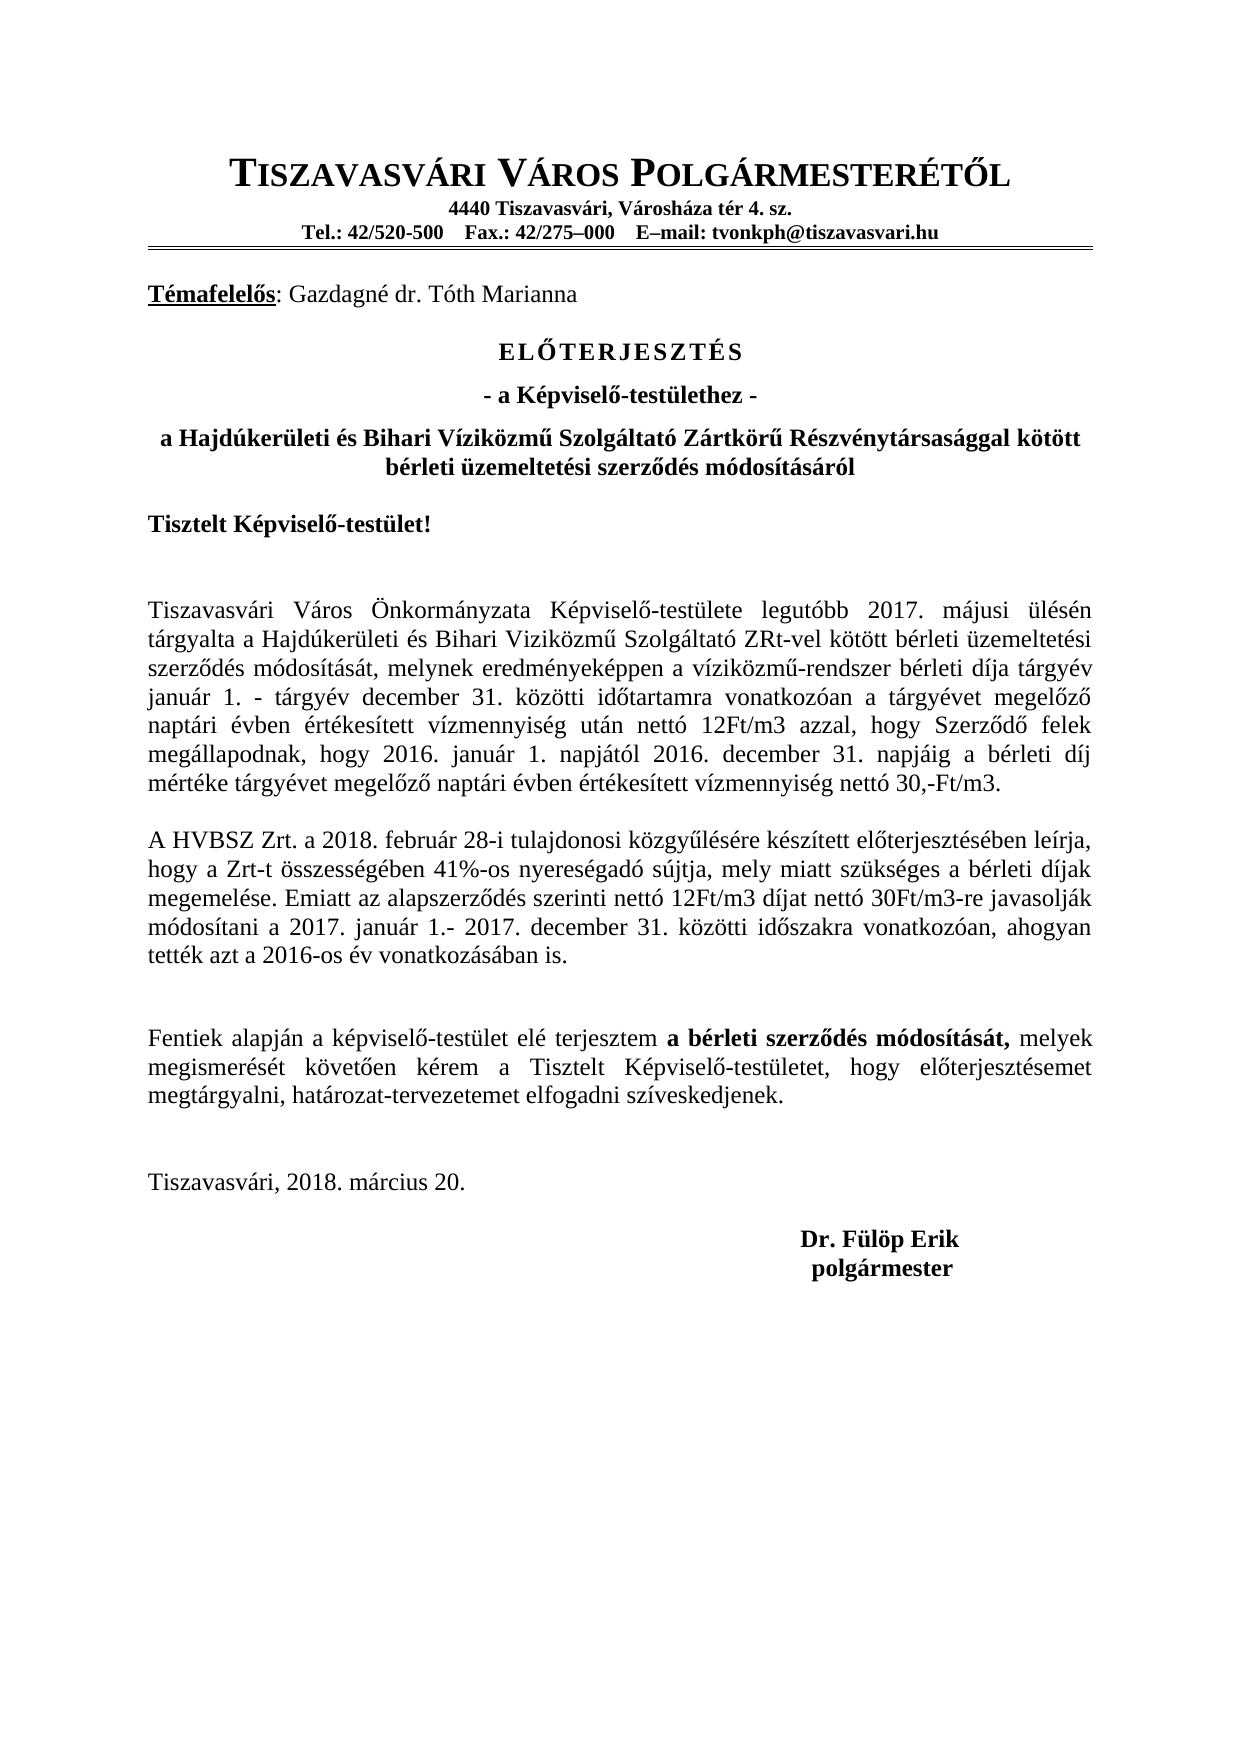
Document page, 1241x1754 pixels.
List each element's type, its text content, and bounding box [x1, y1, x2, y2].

text polgármester [148, 1253, 1093, 1282]
text 4440 Tiszavasvári, Városháza tér 4. sz. [148, 196, 1093, 219]
text Tiszavasvári, 2018. március 20. [148, 1167, 1093, 1195]
text - a Képviselő-testülethez - [148, 380, 1093, 408]
text Tel.: 42/520-500 Fax.: 42/275–000 E–mail: [148, 219, 1093, 246]
text ELŐTERJESZTÉS [148, 337, 1093, 365]
text Tiszavasvári Város Polgármesterétől [148, 148, 1093, 196]
text a Hajdúkerületi és Bihari Víziközmű Szolgáltató Zártkörű Részvénytársasággal kötött bérleti üzemeltetési szerződés módosításáról [148, 423, 1093, 480]
text Tiszavasvári Város Önkormányzata Képviselő-testülete legutóbb 2017. májusi ülésén tárgyalta a Hajdúkerületi és Bihari Viziközmű Szolgáltató ZRt-vel kötött bérleti üzemeltetési szerződés módosítását, melynek eredményeképpen a víziközmű-rendszer bérleti díja tárgyév január 1. - tárgyév december 31. közötti időtartamra vonatkozóan a tárgyévet megelőző naptári évben értékesített vízmennyiség után nettó 12Ft/m3 azzal, hogy Szerződő felek megállapodnak, hogy 2016. január 1. napjától 2016. december 31. napjáig a bérleti díj mértéke tárgyévet megelőző naptári évben értékesített vízmennyiség nettó 30,-Ft/m3. [148, 595, 1093, 797]
text Fentiek alapján a képviselő-testület elé terjesztem a bérleti szerződés módosítását, melyek megismerését követően kérem a Tisztelt Képviselő-testületet, hogy előterjesztésemet megtárgyalni, határozat-tervezetemet elfogadni szíveskedjenek. [148, 1023, 1093, 1109]
text Dr. Fülöp Erik [148, 1224, 1093, 1253]
text Tisztelt Képviselő-testület! [148, 509, 1093, 538]
text Témafelelős: Gazdagné dr. Tóth Marianna [148, 279, 1093, 308]
text A HVBSZ Zrt. a 2018. február 28-i tulajdonosi közgyűlésére készített előterjesztésében leírja, hogy a Zrt-t összességében 41%-os nyereségadó sújtja, mely miatt szükséges a bérleti díjak megemelése. Emiatt az alapszerződés szerinti nettó 12Ft/m3 díjat nettó 30Ft/m3-re javasolják módosítani a 2017. január 1.- 2017. december 31. közötti időszakra vonatkozóan, ahogyan tették azt a 2016-os év vonatkozásában is. [148, 825, 1093, 969]
